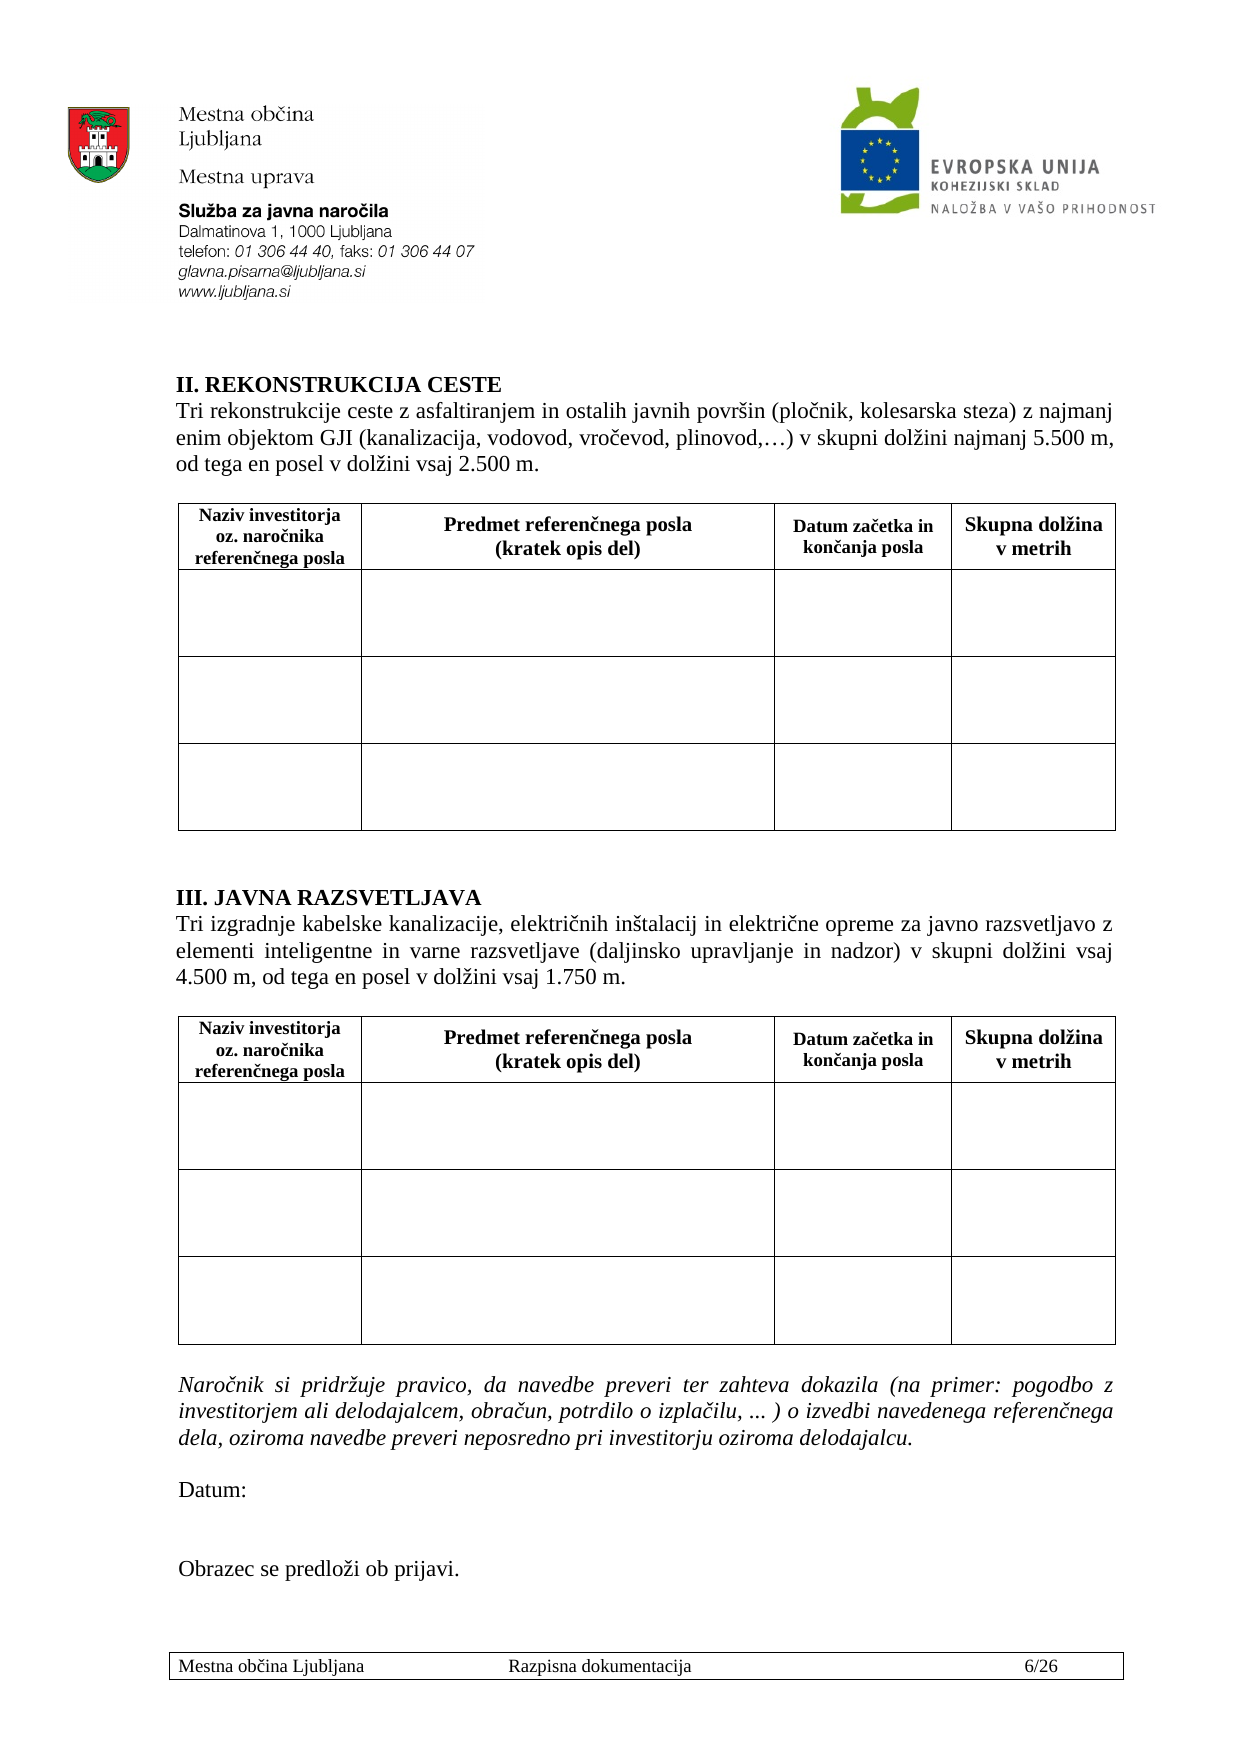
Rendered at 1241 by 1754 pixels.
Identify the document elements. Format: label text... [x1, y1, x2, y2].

text Naročnik si pridržuje pravico, da navedbe preveri ter zahteva dokazila (na primer: pogodbo z investitorjem ali delodajalcem, obračun, potrdilo o izplačilu, ... ) o izvedbi navedenega referenčnega dela, oziroma navedbe preveri neposredno pri investitorju oziroma delodajalcu. [178, 1371, 1115, 1450]
table_header Datum začetka in končanja posla [775, 1017, 951, 1082]
table_cell [179, 657, 361, 743]
table_header Datum začetka in končanja posla [775, 504, 951, 568]
table_cell [775, 1170, 951, 1256]
table_cell [952, 1170, 1115, 1256]
table_cell [179, 1257, 361, 1343]
table_cell [362, 570, 774, 656]
table_cell [179, 570, 361, 656]
picture [759, 33, 1198, 257]
table_cell [952, 570, 1115, 656]
table_cell [362, 657, 774, 743]
table_cell [179, 1170, 361, 1256]
table_cell [775, 744, 951, 830]
table_header Predmet referenčnega posla (kratek opis del) [362, 1017, 774, 1082]
table_cell [179, 1083, 361, 1169]
text Datum: [178, 1476, 1115, 1503]
table_cell [362, 1083, 774, 1169]
table_cell [775, 1257, 951, 1343]
table_cell [362, 1170, 774, 1256]
table_cell [952, 1257, 1115, 1343]
table_header Predmet referenčnega posla (kratek opis del) [362, 504, 774, 568]
table_cell [362, 744, 774, 830]
table_cell [179, 744, 361, 830]
table_cell [952, 744, 1115, 830]
table_header Skupna dolžina v metrih [952, 1017, 1115, 1082]
table_cell [775, 570, 951, 656]
table_cell [775, 657, 951, 743]
picture [67, 104, 486, 303]
table_header Naziv investitorja oz. naročnika referenčnega posla [179, 1017, 361, 1082]
table_cell [362, 1257, 774, 1343]
text Tri izgradnje kabelske kanalizacije, električnih inštalacij in električne opreme za javno razsvetljavo z elementi inteligentne in varne razsvetljave (daljinsko upravljanje in nadzor) v skupni dolžini vsaj 4.500 m, od tega en posel v dolžini vsaj 1.750 m. [176, 910, 1115, 989]
text II. REKONSTRUKCIJA CESTE [176, 371, 1115, 397]
table_header Naziv investitorja oz. naročnika referenčnega posla [179, 504, 361, 568]
text III. JAVNA RAZSVETLJAVA [176, 884, 1115, 910]
table_cell [952, 657, 1115, 743]
table_cell [952, 1083, 1115, 1169]
table_header Skupna dolžina v metrih [952, 504, 1115, 568]
text Tri rekonstrukcije ceste z asfaltiranjem in ostalih javnih površin (pločnik, kolesarska steza) z najmanj enim objektom GJI (kanalizacija, vodovod, vročevod, plinovod,…) v skupni dolžini najmanj 5.500 m, od tega en posel v dolžini vsaj 2.500 m. [176, 397, 1115, 476]
table_cell [775, 1083, 951, 1169]
text Obrazec se predloži ob prijavi. [178, 1555, 1115, 1582]
